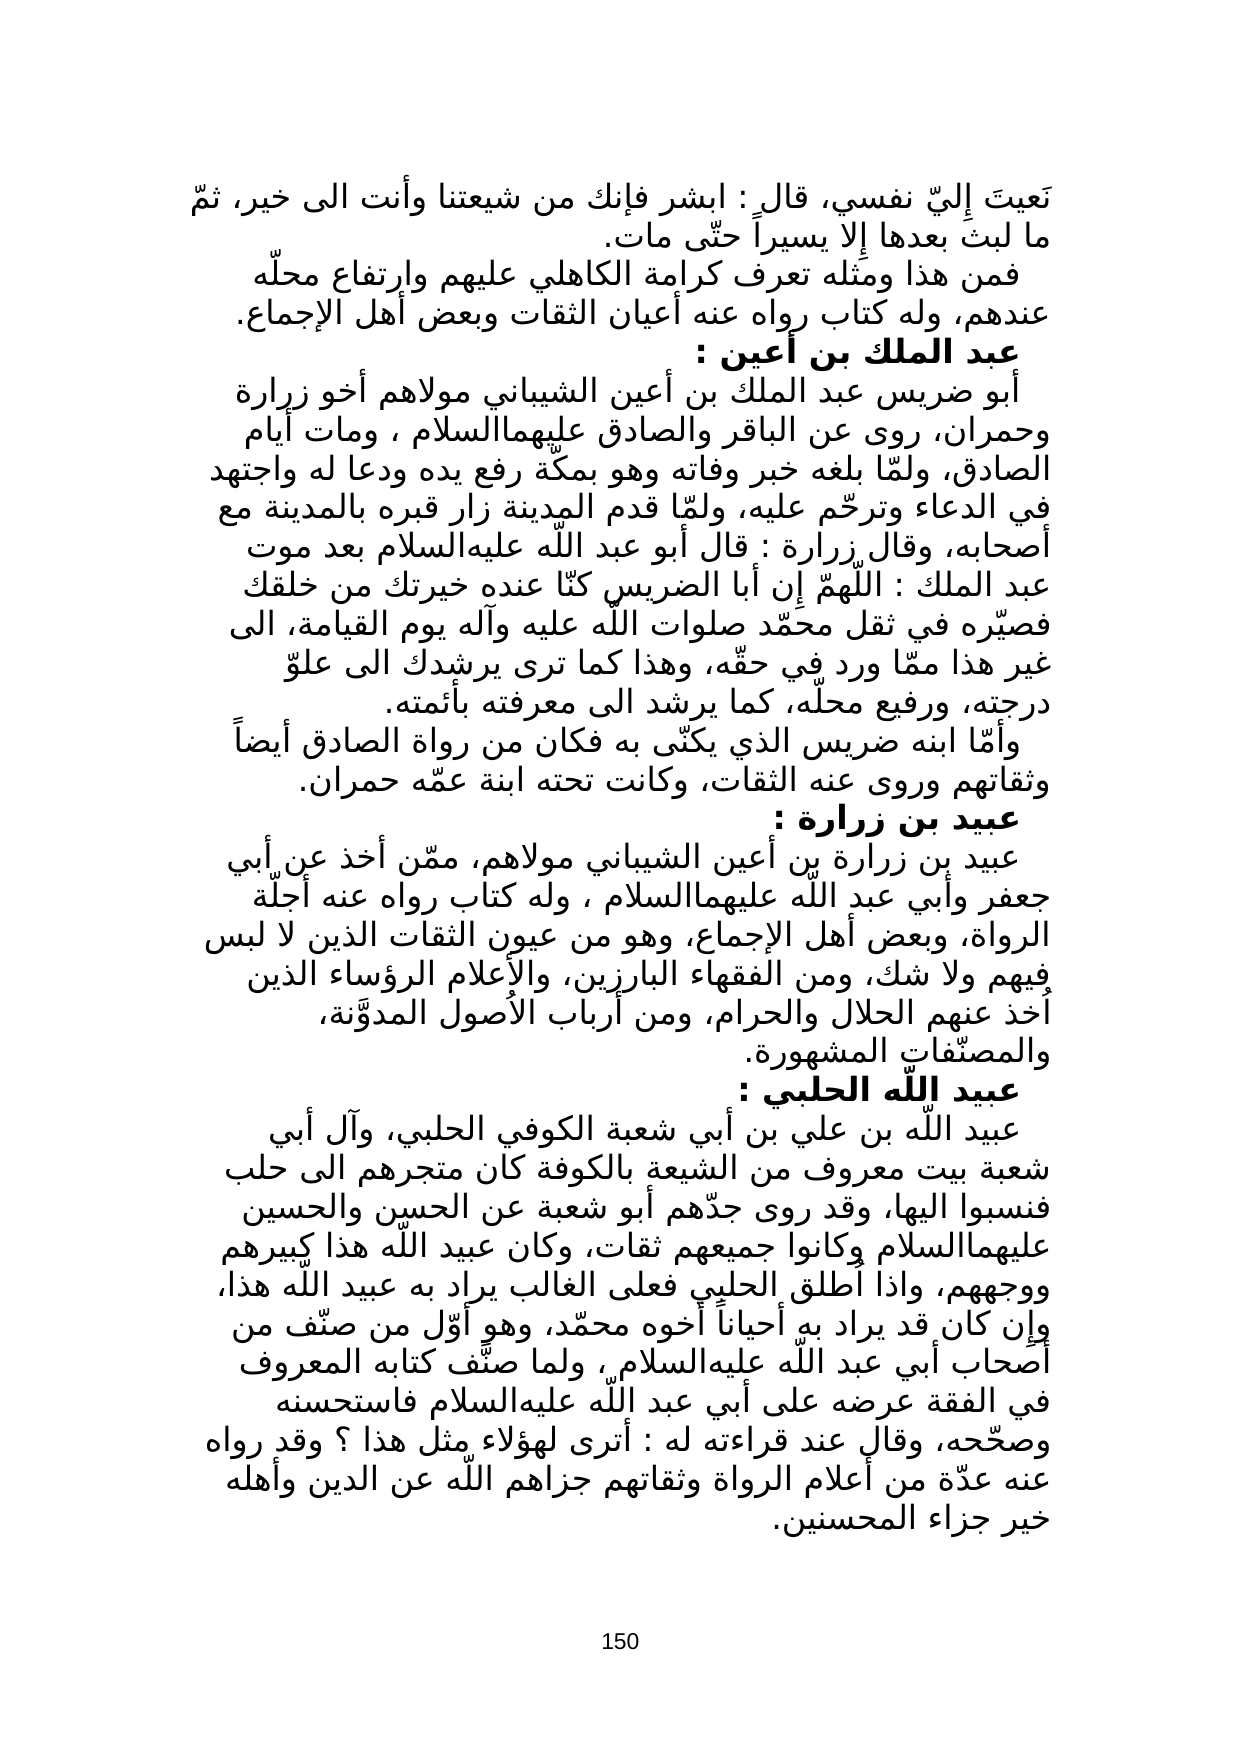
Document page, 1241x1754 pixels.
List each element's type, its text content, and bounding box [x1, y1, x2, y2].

text أبو ضريس عبد الملك بن أعين الشيباني مولاهم أخو زرارة وحمران، روى عن الباقر والصادق عليهما‌السلام ، ومات أيام الصادق، ولمّا بلغه خبر وفاته وهو بمكّة رفع يده ودعا له واجتهد في الدعاء وترحّم عليه، ولمّا قدم المدينة زار قبره بالمدينة مع أصحابه، وقال زرارة : قال أبو عبد اللّه عليه‌السلام بعد موت عبد الملك : اللّهمّ إِن أبا الضريس كنّا عنده خيرتك من خلقك فصيّره في ثقل محمّد صلوات اللّه عليه وآله يوم القيامة، الى غير هذا ممّا ورد في حقّه، وهذا كما ترى يرشدك الى علوّ درجته، ورفيع محلّه، كما يرشد الى معرفته بأئمته. [189, 371, 1051, 721]
text عبيد بن زرارة بن أعين الشيباني مولاهم، ممّن أخذ عن أبي جعفر وأبي عبد اللّه عليهما‌السلام ، وله كتاب رواه عنه أجلّة الرواة، وبعض أهل الإجماع، وهو من عيون الثقات الذين لا لبس فيهم ولا شك، ومن الفقهاء البارزين، والأعلام الرؤساء الذين اُخذ عنهم الحلال والحرام، ومن أرباب الاُصول المدوَّنة، والمصنّفات المشهورة. [189, 838, 1051, 1071]
text عبيد اللّه بن علي بن أبي شعبة الكوفي الحلبي، وآل أبي شعبة بيت معروف من الشيعة بالكوفة كان متجرهم الى حلب فنسبوا اليها، وقد روى جدّهم أبو شعبة عن الحسن والحسين عليهما‌السلام وكانوا جميعهم ثقات، وكان عبيد اللّه هذا كبيرهم ووجههم، واذا اُطلق الحلبي فعلى الغالب يراد به عبيد اللّه هذا، وإِن كان قد يراد به أحياناً أخوه محمّد، وهو أوّل من صنّف من أصحاب أبي عبد اللّه عليه‌السلام ، ولما صنَّف كتابه المعروف في الفقة عرضه على أبي عبد اللّه عليه‌السلام فاستحسنه وصحّحه، وقال عند قراءته له : أترى لهؤلاء مثل هذا ؟ وقد رواه عنه عدّة من أعلام الرواة وثقاتهم جزاهم اللّه عن الدين وأهله خير جزاء المحسنين. [189, 1110, 1051, 1537]
text نَعيتَ إِليّ نفسي، قال : ابشر فإنك من شيعتنا وأنت الى خير، ثمّ ما لبث بعدها إِلا يسيراً حتّى مات. [189, 177, 1051, 255]
text عبيد بن زرارة : [189, 799, 1051, 838]
text وأمّا ابنه ضريس الذي يكنّى به فكان من رواة الصادق أيضاً وثقاتهم وروى عنه الثقات، وكانت تحته ابنة عمّه حمران. [189, 721, 1051, 799]
text عبد الملك بن أعين : [189, 333, 1051, 371]
text فمن هذا ومثله تعرف كرامة الكاهلي عليهم وارتفاع محلّه عندهم، وله كتاب رواه عنه أعيان الثقات وبعض أهل الإجماع. [189, 255, 1051, 333]
text عبيد اللّه الحلبي : [189, 1071, 1051, 1110]
